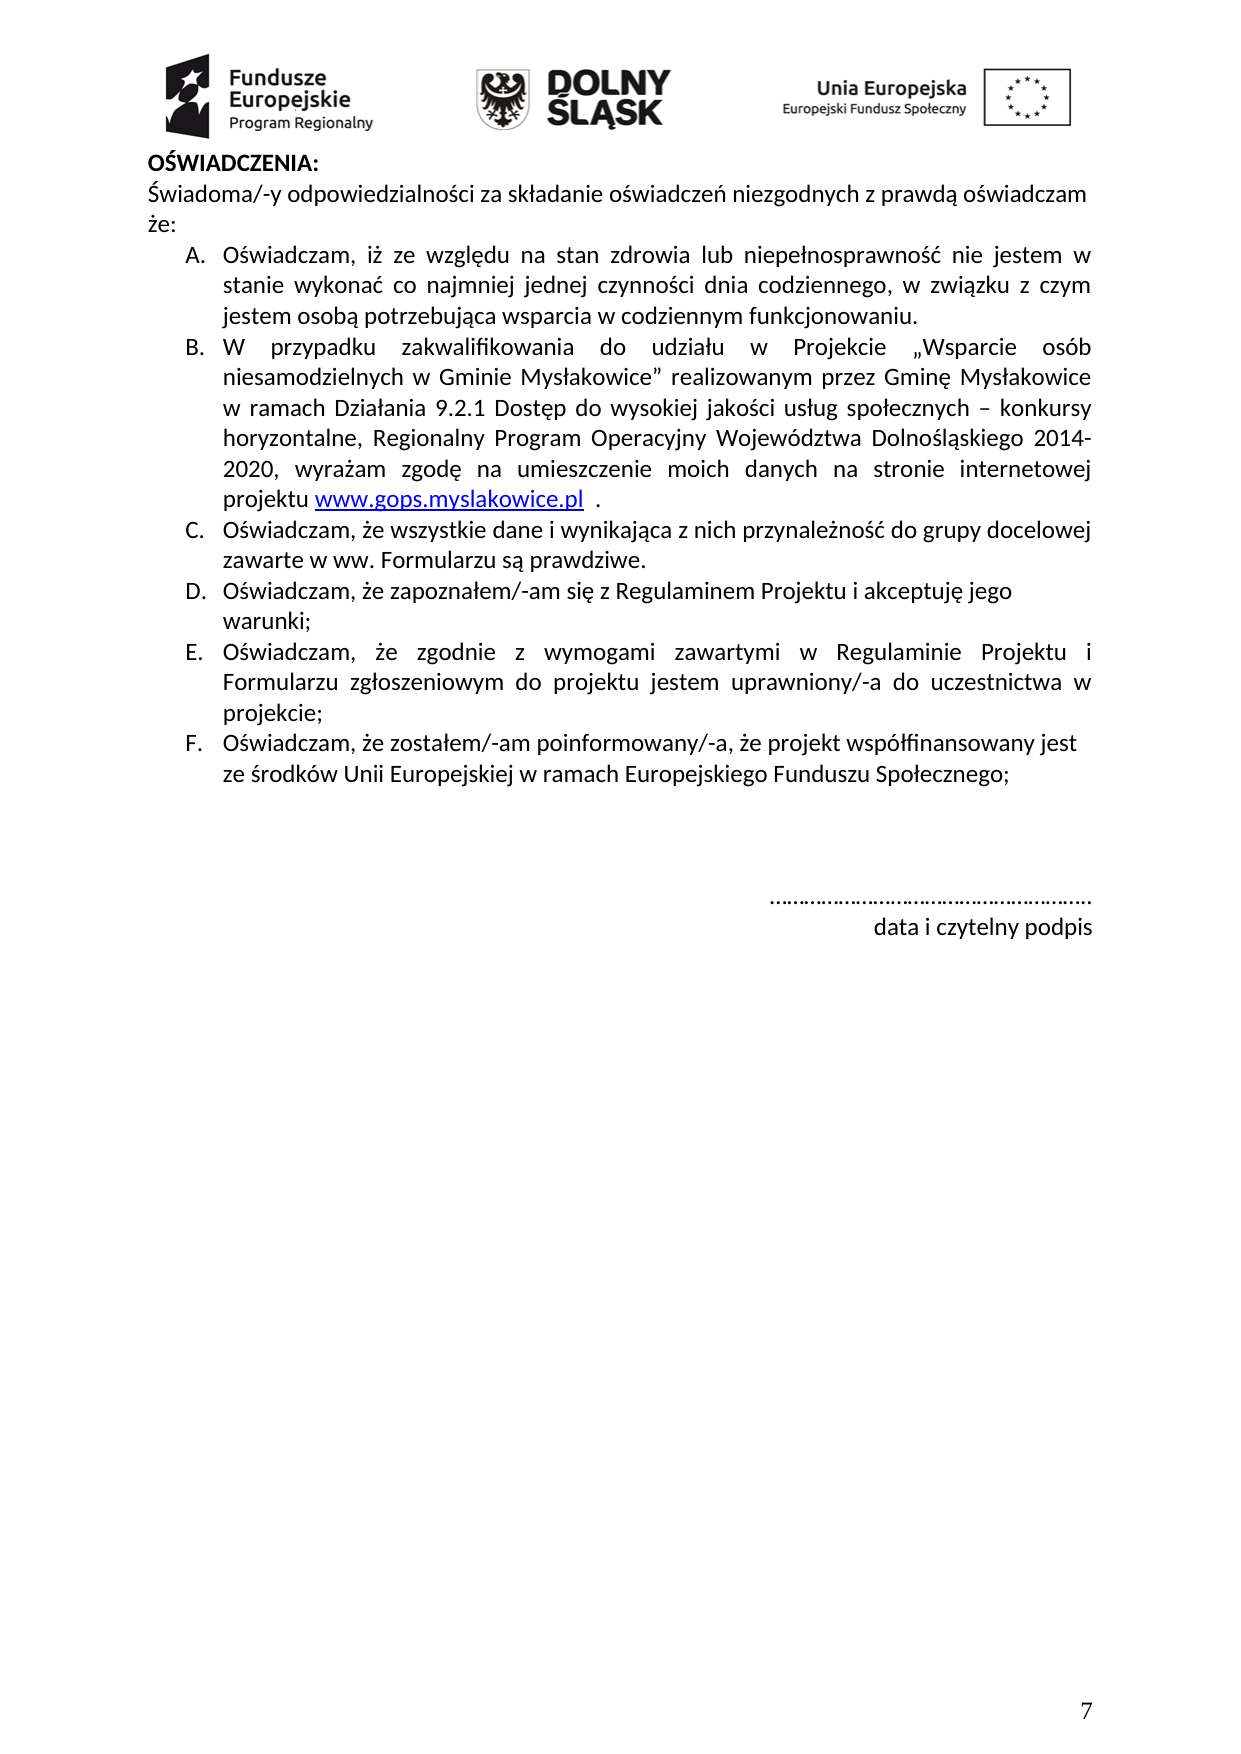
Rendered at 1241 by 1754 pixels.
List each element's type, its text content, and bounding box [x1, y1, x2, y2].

list Oświadczam, że wszystkie dane i wynikająca z nich przynależność do grupy docelowej zawarte w ww. Formularzu są prawdziwe. [185, 514, 1093, 575]
list Oświadczam, iż ze względu na stan zdrowia lub niepełnosprawność nie jestem w stanie wykonać co najmniej jednej czynności dnia codziennego, w związku z czym jestem osobą potrzebująca wsparcia w codziennym funkcjonowaniu. [185, 239, 1093, 331]
list data i czytelny podpis [221, 911, 1093, 941]
list Oświadczam, że zapoznałem/-am się z Regulaminem Projektu i akceptuję jego warunki; [185, 575, 1093, 636]
list ……………………………………………….. [221, 880, 1093, 911]
text Świadoma/-y odpowiedzialności za składanie oświadczeń niezgodnych z prawdą oświadczam że: [148, 178, 1093, 239]
list Oświadczam, że zostałem/-am poinformowany/-a, że projekt współfinansowany jest ze środków Unii Europejskiej w ramach Europejskiego Funduszu Społecznego; [185, 727, 1093, 788]
list Oświadczam, że zgodnie z wymogami zawartymi w Regulaminie Projektu i Formularzu zgłoszeniowym do projektu jestem uprawniony/-a do uczestnictwa w projekcie; [185, 636, 1093, 727]
text OŚWIADCZENIA: [148, 148, 1093, 178]
picture [148, 50, 1093, 144]
list W przypadku zakwalifikowania do udziału w Projekcie „Wsparcie osób niesamodzielnych w Gminie Mysłakowice” realizowanym przez Gminę Mysłakowice w ramach Działania 9.2.1 Dostęp do wysokiej jakości usług społecznych – konkursy horyzontalne, Regionalny Program Operacyjny Województwa Dolnośląskiego 2014-2020, wyrażam zgodę na umieszczenie moich danych na stronie internetowej projektu www.gops.myslakowice.pl . [185, 331, 1093, 514]
